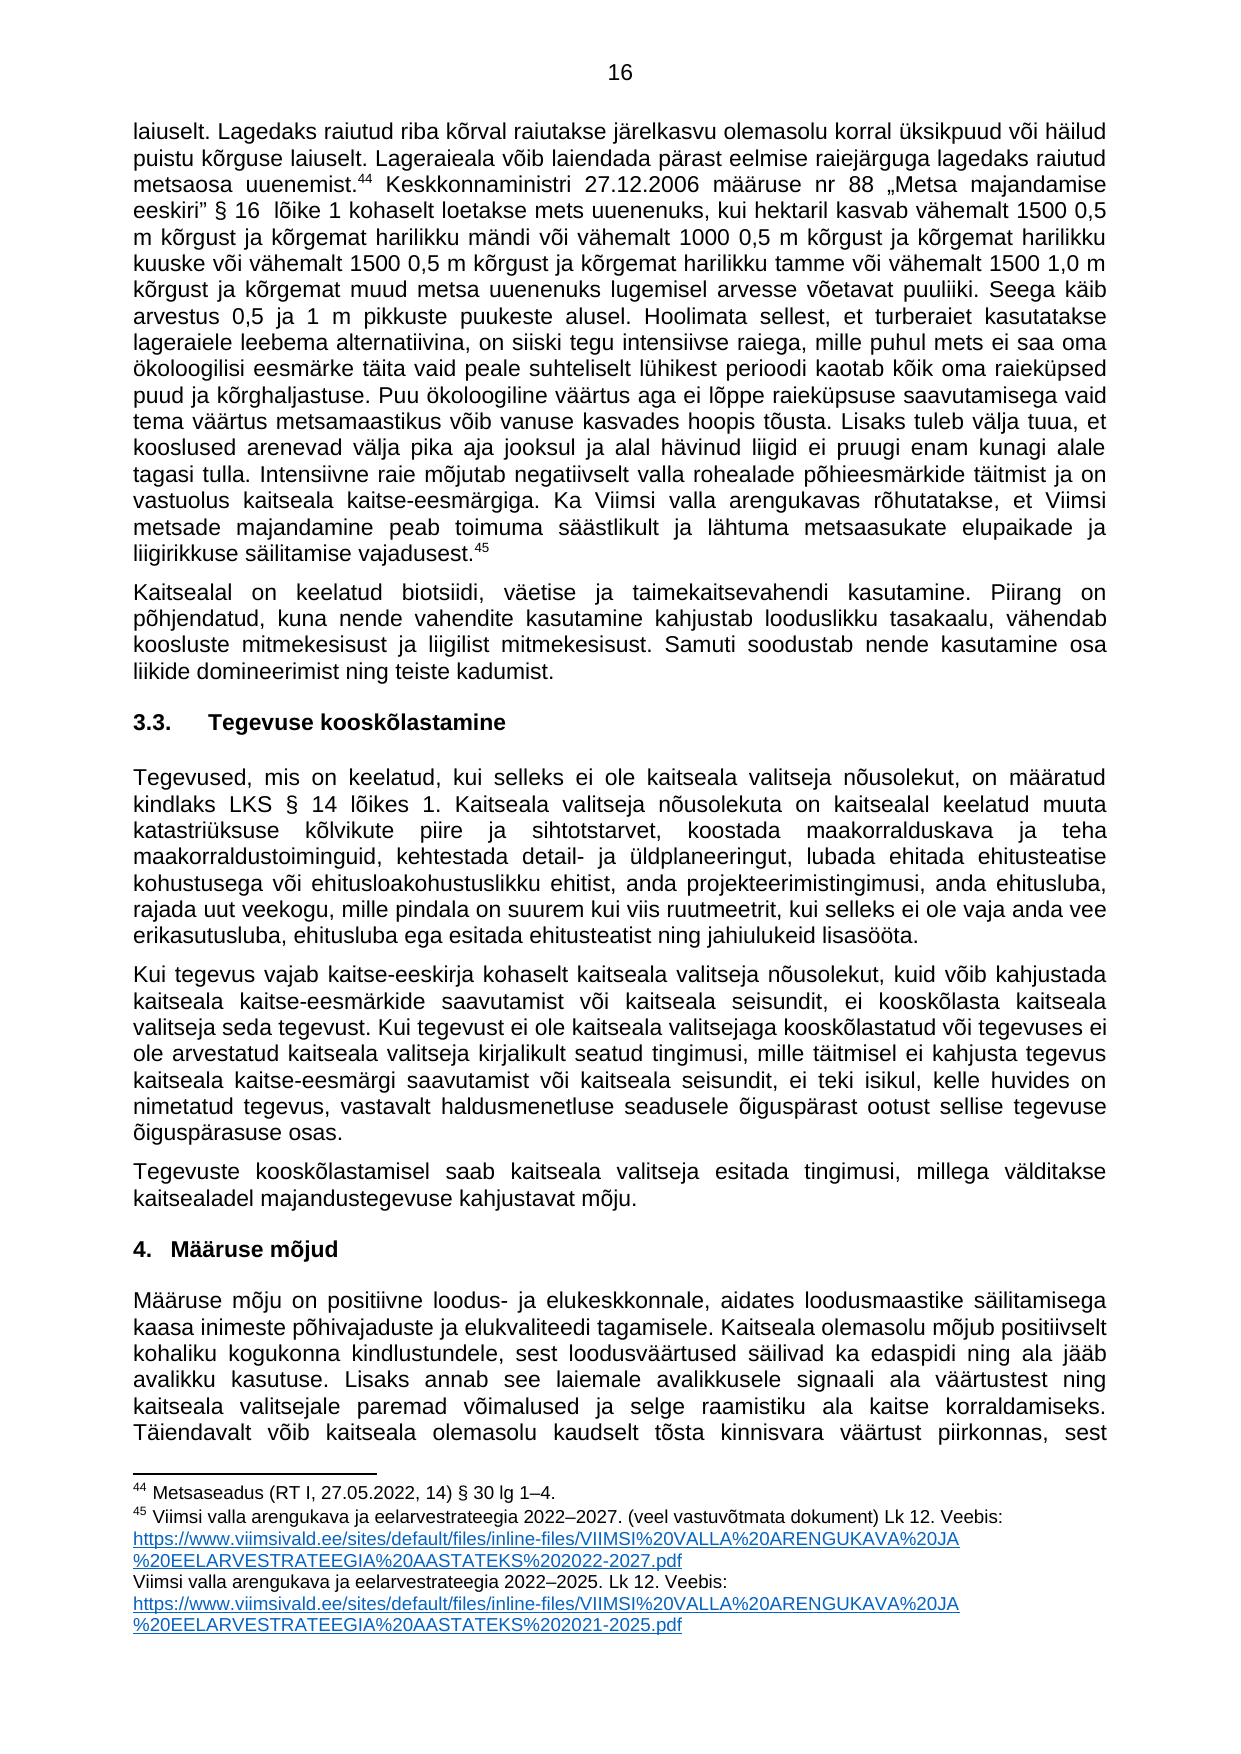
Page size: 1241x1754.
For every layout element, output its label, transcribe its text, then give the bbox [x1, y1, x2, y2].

list Määruse mõjud [133, 1236, 1107, 1262]
list Tegevuse kooskõlastamine [133, 709, 1107, 735]
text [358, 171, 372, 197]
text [133, 1287, 1107, 1445]
text Tegevuste kooskõlastamisel saab kaitseala valitseja esitada tingimusi, millega välditakse kaitsealadel majandustegevuse kahjustavat mõju. [133, 1158, 1107, 1211]
text Kaitsealal on keelatud biotsiidi, väetise ja taimekaitsevahendi kasutamine. Piirang on põhjendatud, kuna nende vahendite kasutamine kahjustab looduslikku tasakaalu, vähendab koosluste mitmekesisust ja liigilist mitmekesisust. Samuti soodustab nende kasutamine osa liikide domineerimist ning teiste kadumist. [133, 579, 1107, 684]
text Kui tegevus vajab kaitse-eeskirja kohaselt kaitseala valitseja nõusolekut, kuid võib kahjustada kaitseala kaitse-eesmärkide saavutamist või kaitseala seisundit, ei kooskõlasta kaitseala valitseja seda tegevust. Kui tegevust ei ole kaitseala valitsejaga kooskõlastatud või tegevuses ei ole arvestatud kaitseala valitseja kirjalikult seatud tingimusi, mille täitmisel ei kahjusta tegevus kaitseala kaitse-eesmärgi saavutamist või kaitseala seisundit, ei teki isikul, kelle huvides on nimetatud tegevus, vastavalt haldusmenetluse seadusele õiguspärast ootust sellise tegevuse õiguspärasuse osas. [133, 961, 1107, 1146]
text Tegevused, mis on keelatud, kui selleks ei ole kaitseala valitseja nõusolekut, on määratud kindlaks LKS § 14 lõikes 1. Kaitseala valitseja nõusolekuta on kaitsealal keelatud muuta katastriüksuse kõlvikute piire ja sihtotstarvet, koostada maakorralduskava ja teha maakorraldustoiminguid, kehtestada detail- ja üldplaneeringut, lubada ehitada ehitusteatise kohustusega või ehitusloakohustuslikku ehitist, anda projekteerimistingimusi, anda ehitusluba, rajada uut veekogu, mille pindala on suurem kui viis ruutmeetrit, kui selleks ei ole vaja anda vee erikasutusluba, ehitusluba ega esitada ehitusteatist ning jahiulukeid lisasööta. [133, 764, 1107, 949]
